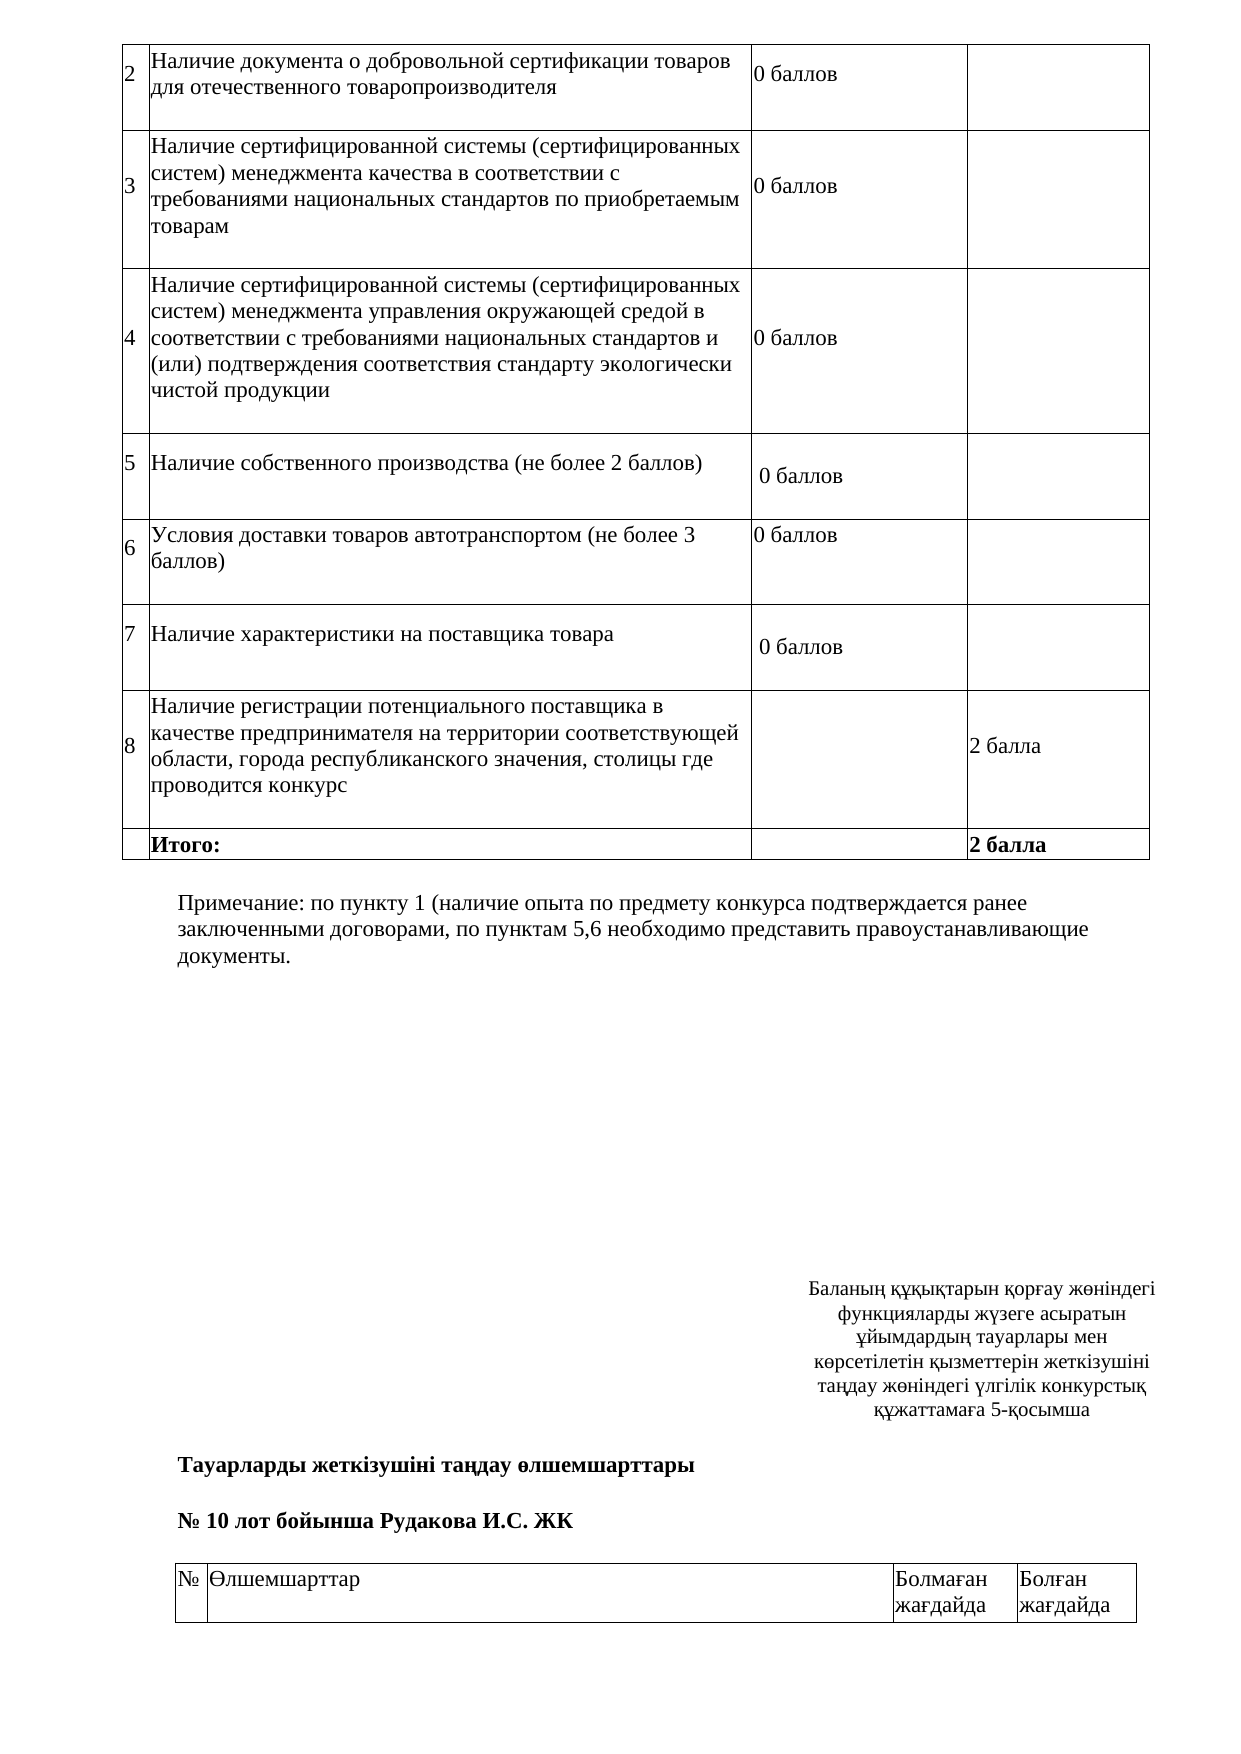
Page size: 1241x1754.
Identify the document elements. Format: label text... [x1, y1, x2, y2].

table_cell [968, 434, 1149, 519]
table_cell Наличие регистрации потенциального поставщика в качестве предпринимателя на территории соответствующей области, города республиканского значения, столицы где проводится конкурс [150, 691, 751, 828]
table_cell Условия доставки товаров автотранспортом (не более 3 баллов) [150, 520, 751, 604]
table_cell 6 [123, 520, 149, 604]
table_header Болған жағдайда [1018, 1564, 1136, 1622]
table_header Болмаған жағдайда [894, 1564, 1017, 1622]
table_cell 0 баллов [752, 45, 967, 130]
table_cell Наличие собственного производства (не более 2 баллов) [150, 434, 751, 519]
table_cell [968, 269, 1149, 433]
table_cell 0 баллов [752, 269, 967, 433]
table_cell 0 баллов [752, 520, 967, 604]
table_cell [123, 829, 149, 859]
table_cell 3 [123, 131, 149, 268]
table_cell [968, 605, 1149, 690]
table_cell [968, 131, 1149, 268]
table_cell 7 [123, 605, 149, 690]
subtitle № 10 лот бойынша Рудакова И.С. ЖК [177, 1507, 1152, 1533]
table_cell 2 балла [968, 691, 1149, 828]
table_cell Наличие документа о добровольной сертификации товаров для отечественного товаропроизводителя [150, 45, 751, 130]
table_cell 8 [123, 691, 149, 828]
table_cell Итого: [150, 829, 751, 859]
table_cell Наличие сертифицированной системы (сертифицированных систем) менеджмента управления окружающей средой в соответствии с требованиями национальных стандартов и (или) подтверждения соответствия стандарту экологически чистой продукции [150, 269, 751, 433]
table_header № [176, 1564, 207, 1622]
table_cell [752, 691, 967, 828]
text Примечание: по пункту 1 (наличие опыта по предмету конкурса подтверждается ранее заключенными договорами, по пунктам 5,6 необходимо представить правоустанавливающие документы. [177, 889, 1152, 968]
table_cell Наличие характеристики на поставщика товара [150, 605, 751, 690]
table_cell 2 [123, 45, 149, 130]
table_cell 0 баллов [752, 434, 967, 519]
table_cell 0 баллов [752, 131, 967, 268]
table_header Өлшемшарттар [208, 1564, 893, 1622]
table_cell [968, 520, 1149, 604]
table_cell [968, 45, 1149, 130]
table_cell 5 [123, 434, 149, 519]
table_cell 2 балла [968, 829, 1149, 859]
table_cell 4 [123, 269, 149, 433]
table_cell [752, 829, 967, 859]
subtitle Тауарларды жеткізушіні таңдау өлшемшарттары [177, 1451, 1152, 1478]
table_cell Наличие сертифицированной системы (сертифицированных систем) менеджмента качества в соответствии с требованиями национальных стандартов по приобретаемым товарам [150, 131, 751, 268]
table_header Баланың құқықтарын қорғау жөніндегі функцияларды жүзеге асыратын ұйымдардың тауарлары мен көрсетілетін қызметтерін жеткізушіні таңдау жөніндегі үлгілік конкурстық құжаттамаға 5-қосымша [801, 1275, 1163, 1422]
table_cell 0 баллов [752, 605, 967, 690]
